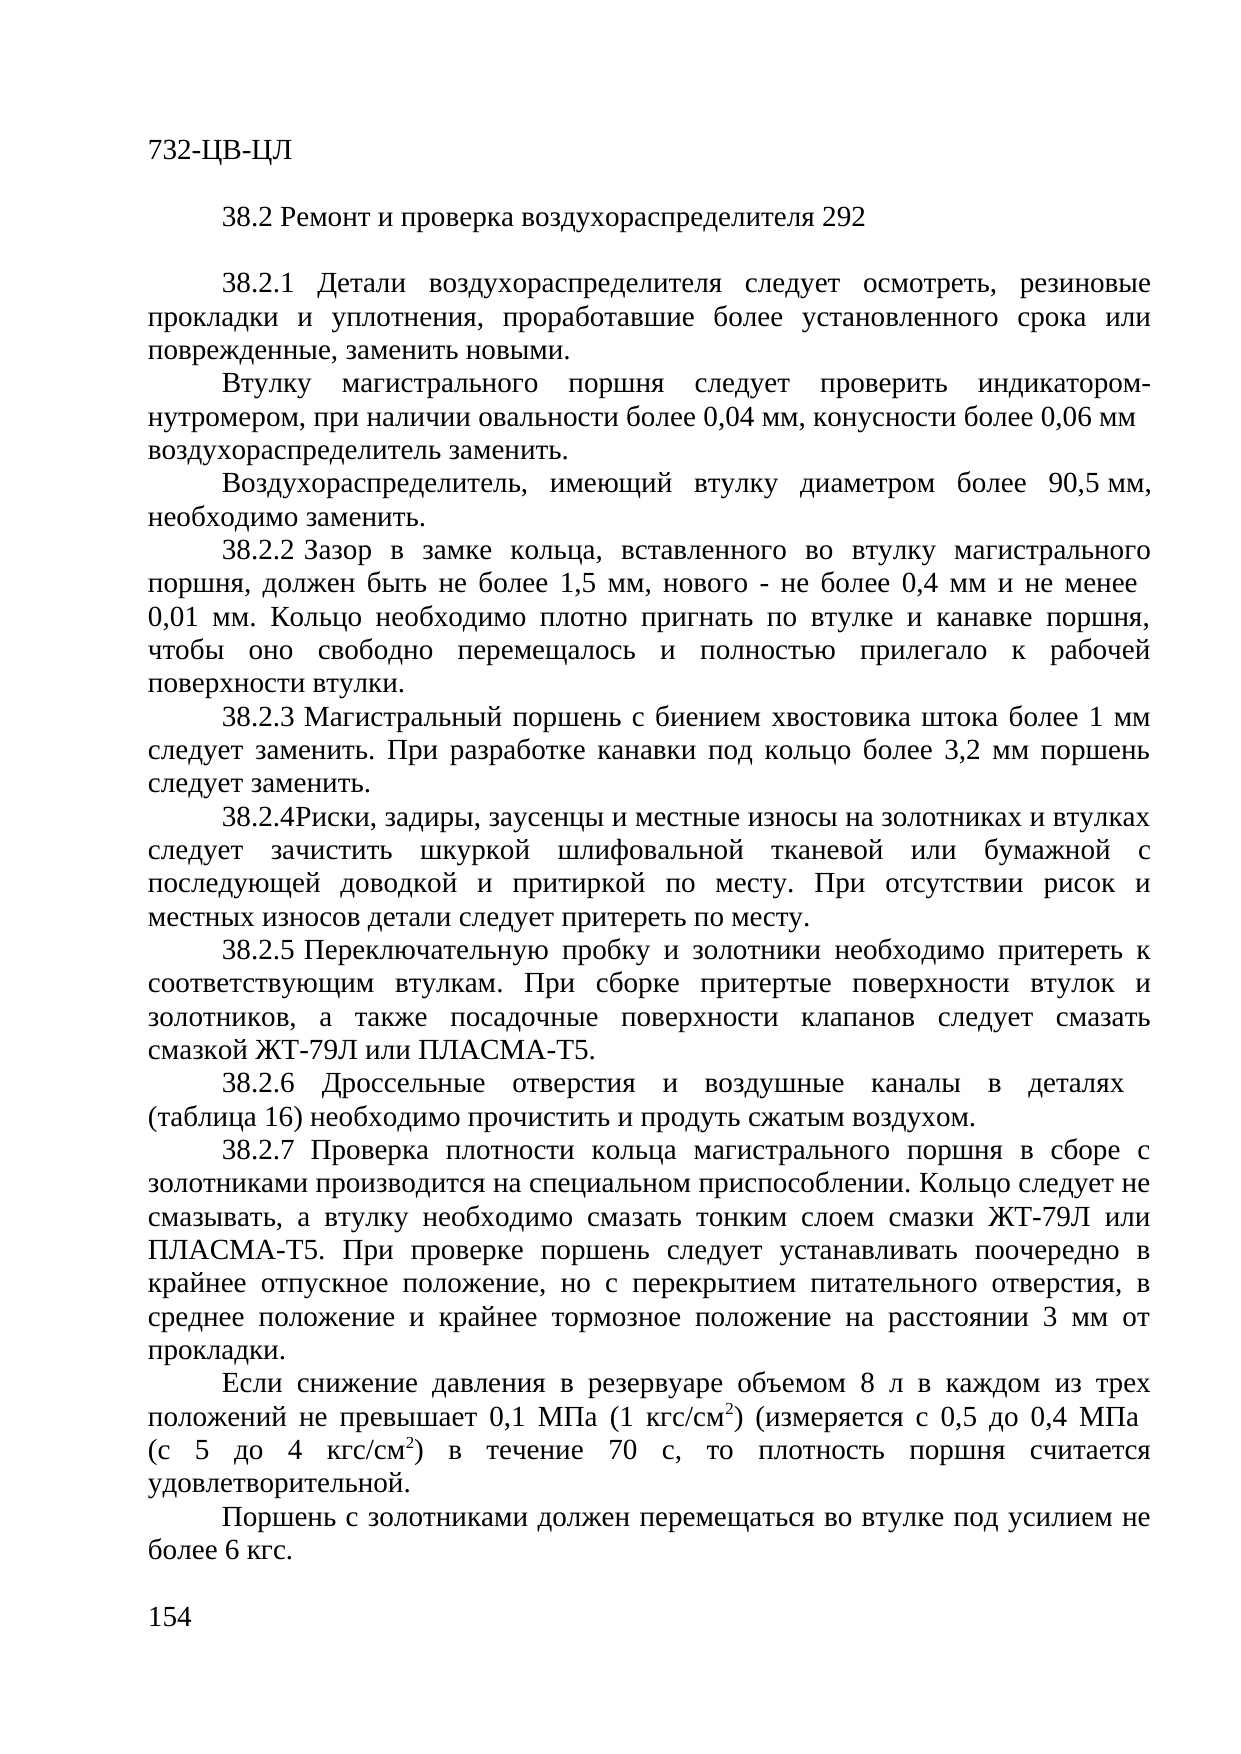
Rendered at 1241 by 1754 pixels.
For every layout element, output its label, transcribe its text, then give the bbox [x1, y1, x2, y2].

text 38.2 Ремонт и проверка воздухораспределителя 292 [148, 199, 1152, 233]
list Риски, задиры, заусенцы и местные износы на золотниках и втулках следует зачистить шкуркой шлифовальной тканевой или бумажной с последующей доводкой и притиркой по месту. При отсутствии рисок и местных износов детали следует притереть по месту. [148, 799, 1152, 933]
list Дроссельные отверстия и воздушные каналы в деталях (таблица 16) необходимо прочистить и продуть сжатым воздухом. [148, 1066, 1152, 1133]
text Втулку магистрального поршня следует проверить индикатором- нутромером, при наличии овальности более 0,04 мм, конусности более 0,06 мм [148, 366, 1152, 433]
list Проверка плотности кольца магистрального поршня в сборе с золотниками производится на специальном приспособлении. Кольцо следует не смазывать, а втулку необходимо смазать тонким слоем смазки ЖТ-79Л или ПЛАСМА-Т5. При проверке поршень следует устанавливать поочередно в крайнее отпускное положение, но с перекрытием питательного отверстия, в среднее положение и крайнее тормозное положение на расстоянии 3 мм от прокладки. [148, 1133, 1152, 1366]
text воздухораспределитель заменить. [148, 433, 1152, 466]
text Воздухораспределитель, имеющий втулку диаметром более 90,5 мм, необходимо заменить. [148, 466, 1152, 533]
text 732-ЦВ-ЦЛ [148, 133, 1152, 166]
list Зазор в замке кольца, вставленного во втулку магистрального поршня, должен быть не более 1,5 мм, нового - не более 0,4 мм и не менее 0,01 мм. Кольцо необходимо плотно пригнать по втулке и канавке поршня, чтобы оно свободно перемещалось и полностью прилегало к рабочей поверхности втулки. [148, 533, 1152, 699]
list Переключательную пробку и золотники необходимо притереть к соответствующим втулкам. При сборке притертые поверхности втулок и золотников, а также посадочные поверхности клапанов следует смазать смазкой ЖТ-79Л или ПЛАСМА-Т5. [148, 933, 1152, 1066]
text Если снижение давления в резервуаре объемом 8 л в каждом из трех положений не превышает 0,1 МПа (1 кгс/см2) (измеряется с 0,5 до 0,4 МПа (с 5 до 4 кгс/см2) в течение 70 с, то плотность поршня считается удовлетворительной. [148, 1366, 1152, 1499]
text 38.2.1 Детали воздухораспределителя следует осмотреть, резиновые прокладки и уплотнения, проработавшие более установленного срока или поврежденные, заменить новыми. [148, 266, 1152, 366]
text 154 [148, 1599, 1152, 1633]
list Магистральный поршень с биением хвостовика штока более 1 мм следует заменить. При разработке канавки под кольцо более 3,2 мм поршень следует заменить. [148, 699, 1152, 799]
text Поршень с золотниками должен перемещаться во втулке под усилием не более 6 кгс. [148, 1499, 1152, 1566]
